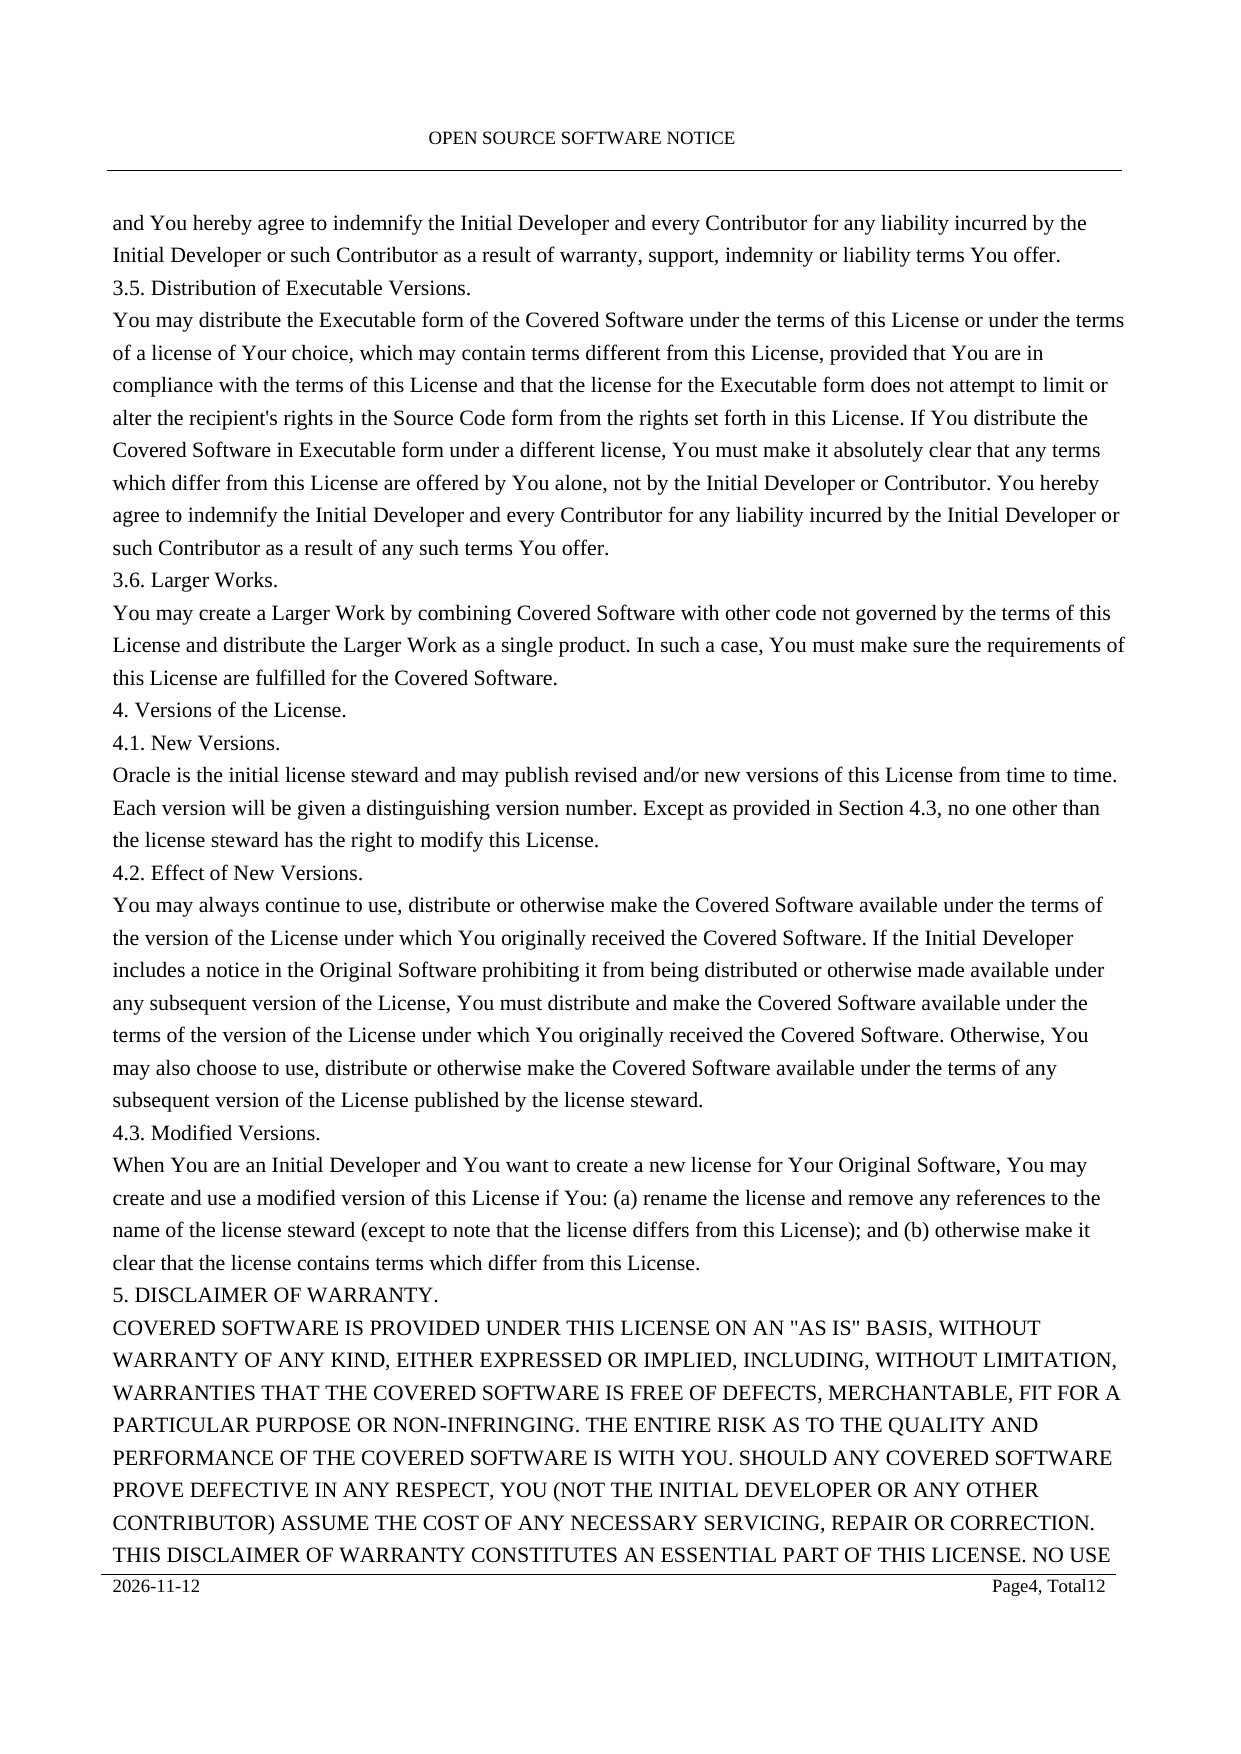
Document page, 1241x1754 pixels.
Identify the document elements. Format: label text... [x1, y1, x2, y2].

text 5. DISCLAIMER OF WARRANTY. [112, 1279, 1128, 1311]
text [112, 1311, 1128, 1571]
text 3.6. Larger Works. [112, 564, 1128, 596]
text You may always continue to use, distribute or otherwise make the Covered Software available under the terms of the version of the License under which You originally received the Covered Software. If the Initial Developer includes a notice in the Original Software prohibiting it from being distributed or otherwise made available under any subsequent version of the License, You must distribute and make the Covered Software available under the terms of the version of the License under which You originally received the Covered Software. Otherwise, You may also choose to use, distribute or otherwise make the Covered Software available under the terms of any subsequent version of the License published by the license steward. [112, 889, 1128, 1116]
text 4. Versions of the License. [112, 694, 1128, 726]
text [112, 206, 1128, 271]
text When You are an Initial Developer and You want to create a new license for Your Original Software, You may create and use a modified version of this License if You: (a) rename the license and remove any references to the name of the license steward (except to note that the license differs from this License); and (b) otherwise make it clear that the license contains terms which differ from this License. [112, 1149, 1128, 1279]
text You may distribute the Executable form of the Covered Software under the terms of this License or under the terms of a license of Your choice, which may contain terms different from this License, provided that You are in compliance with the terms of this License and that the license for the Executable form does not attempt to limit or alter the recipient's rights in the Source Code form from the rights set forth in this License. If You distribute the Covered Software in Executable form under a different license, You must make it absolutely clear that any terms which differ from this License are offered by You alone, not by the Initial Developer or Contributor. You hereby agree to indemnify the Initial Developer and every Contributor for any liability incurred by the Initial Developer or such Contributor as a result of any such terms You offer. [112, 304, 1128, 564]
text You may create a Larger Work by combining Covered Software with other code not governed by the terms of this License and distribute the Larger Work as a single product. In such a case, You must make sure the requirements of this License are fulfilled for the Covered Software. [112, 596, 1128, 694]
text 4.3. Modified Versions. [112, 1116, 1128, 1149]
text Oracle is the initial license steward and may publish revised and/or new versions of this License from time to time. Each version will be given a distinguishing version number. Except as provided in Section 4.3, no one other than the license steward has the right to modify this License. [112, 759, 1128, 856]
text 3.5. Distribution of Executable Versions. [112, 271, 1128, 304]
text 4.1. New Versions. [112, 726, 1128, 759]
text 4.2. Effect of New Versions. [112, 856, 1128, 889]
